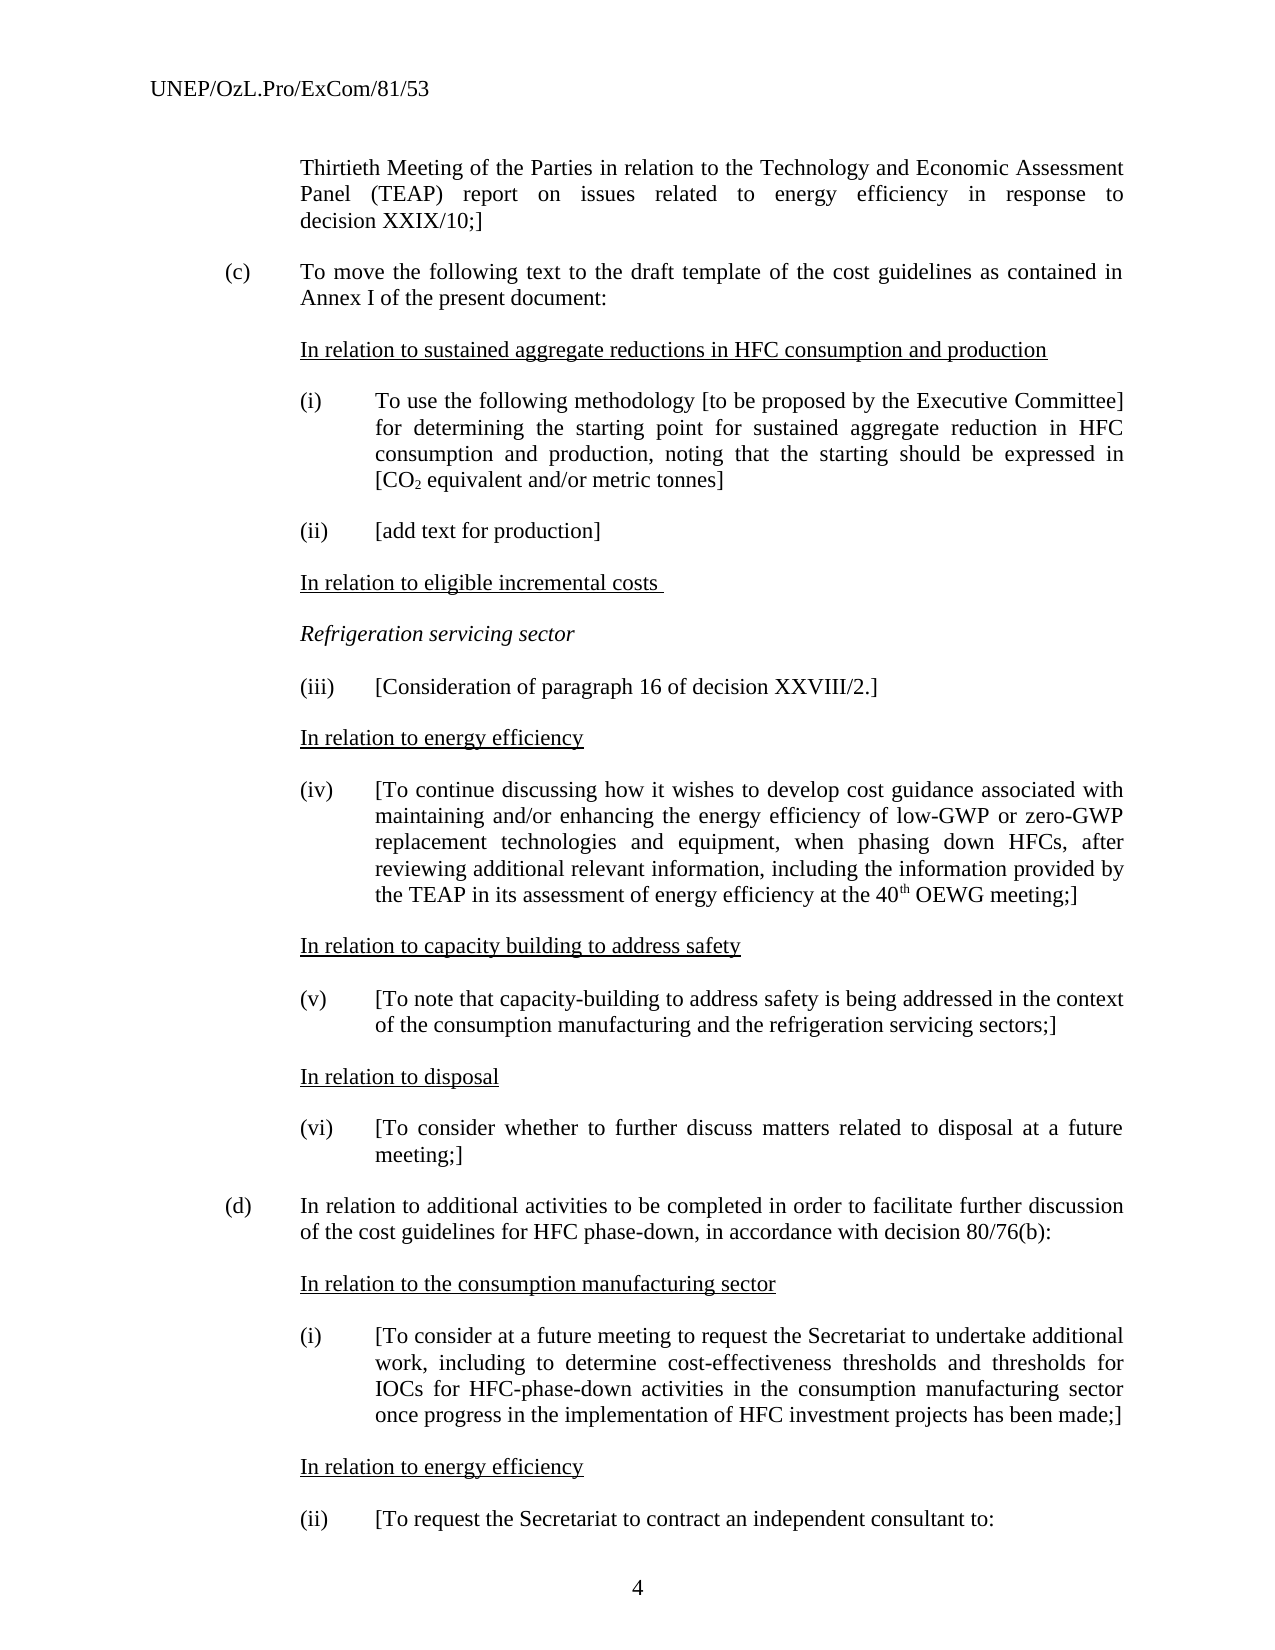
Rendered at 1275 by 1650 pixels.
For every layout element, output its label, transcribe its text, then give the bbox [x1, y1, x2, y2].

subtitle In relation to eligible incremental costs [300, 569, 1125, 595]
subtitle [To continue discussing how it wishes to develop cost guidance associated with maintaining and/or enhancing the energy efficiency of low-GWP or zero-GWP replacement technologies and equipment, when phasing down HFCs, after reviewing additional relevant information, including the information provided by the TEAP in its assessment of energy efficiency at the 40th OEWG meeting;] [300, 776, 1125, 907]
subtitle [To request the Secretariat to contract an independent consultant to: [300, 1506, 1125, 1532]
subtitle [To consider at a future meeting to request the Secretariat to undertake additional work, including to determine cost-effectiveness thresholds and thresholds for IOCs for HFC-phase-down activities in the consumption manufacturing sector once progress in the implementation of HFC investment projects has been made;] [300, 1322, 1125, 1428]
subtitle In relation to disposal [300, 1063, 1125, 1089]
text Refrigeration servicing sector [225, 620, 1125, 647]
subtitle [add text for production] [300, 518, 1125, 544]
subtitle To move the following text to the draft template of the cost guidelines as contained in Annex I of the present document: [225, 258, 1125, 311]
subtitle [Consideration of paragraph 16 of decision XXVIII/2.] [300, 673, 1125, 699]
text In relation to capacity building to address safety [300, 932, 1125, 959]
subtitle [225, 154, 1125, 233]
subtitle [To note that capacity-building to address safety is being addressed in the context of the consumption manufacturing and the refrigeration servicing sectors;] [300, 985, 1125, 1038]
subtitle In relation to sustained aggregate reductions in HFC consumption and production [300, 336, 1125, 362]
text In relation to energy efficiency [300, 1453, 1125, 1479]
subtitle In relation to energy efficiency [300, 724, 1125, 751]
subtitle In relation to additional activities to be completed in order to facilitate further discussion of the cost guidelines for HFC phase-down, in accordance with decision 80/76(b): [225, 1192, 1125, 1245]
subtitle [To consider whether to further discuss matters related to disposal at a future meeting;] [300, 1114, 1125, 1167]
subtitle To use the following methodology [to be proposed by the Executive Committee] for determining the starting point for sustained aggregate reduction in HFC consumption and production, noting that the starting should be expressed in [CO2 equivalent and/or metric tonnes] [300, 387, 1125, 493]
text In relation to the consumption manufacturing sector [300, 1270, 1125, 1296]
